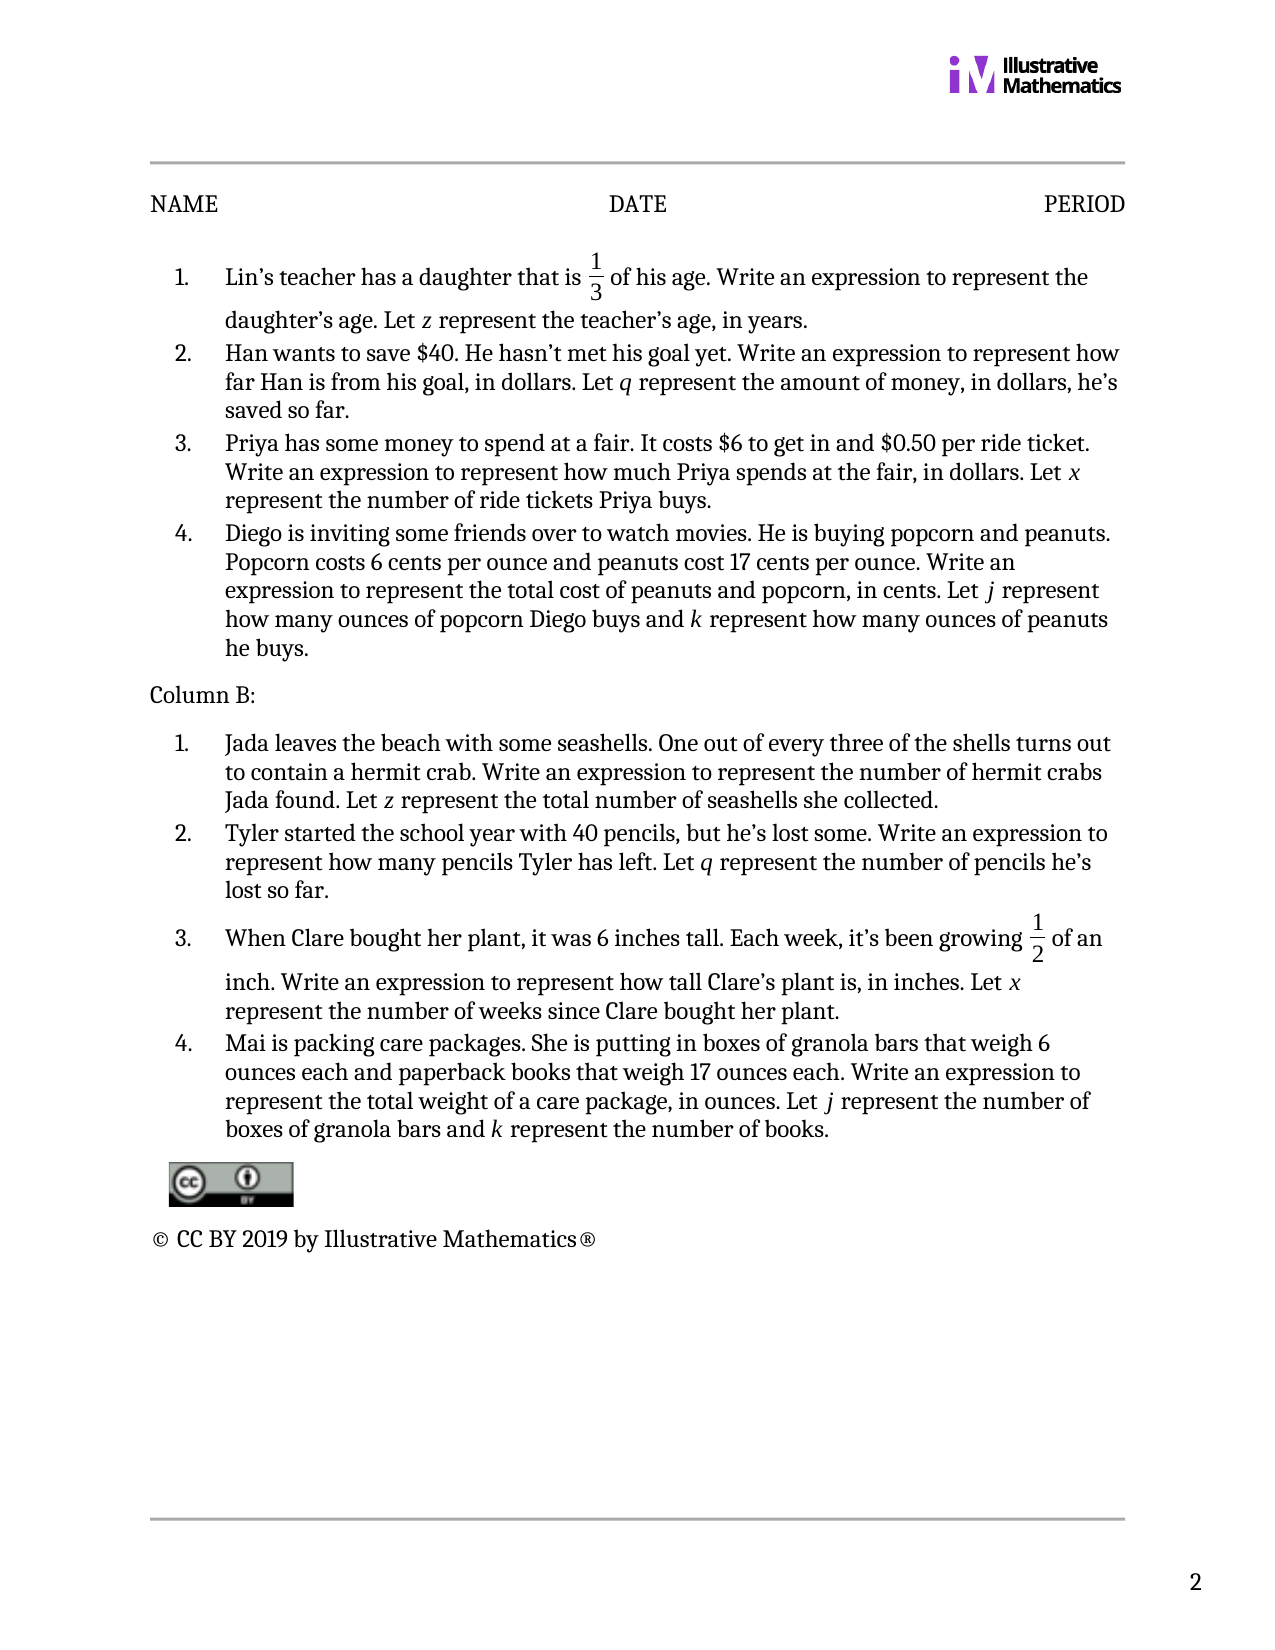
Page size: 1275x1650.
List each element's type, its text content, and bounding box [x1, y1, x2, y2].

text © CC BY 2019 by Illustrative Mathematics® [150, 1225, 1125, 1254]
list Mai is packing care packages. She is putting in boxes of granola bars that weigh 6 ounces each and paperback books that weigh 17 ounces each. Write an expression to represent the total weight of a care package, in ounces. Let represent the number of boxes of granola bars and represent the number of books. [175, 1029, 1125, 1144]
list Diego is inviting some friends over to watch movies. He is buying popcorn and peanuts. Popcorn costs 6 cents per ounce and peanuts cost 17 cents per ounce. Write an expression to represent the total cost of peanuts and popcorn, in cents. Let represent how many ounces of popcorn Diego buys and represent how many ounces of peanuts he buys. [175, 519, 1125, 663]
list Lin’s teacher has a daughter that is of his age. Write an expression to represent the daughter’s age. Let represent the teacher’s age, in years. [175, 247, 1125, 335]
picture [168, 1162, 294, 1207]
picture [949, 55, 1121, 93]
text Column B: [150, 681, 1125, 710]
list Priya has some money to spend at a fair. It costs $6 to get in and $0.50 per ride ticket. Write an expression to represent how much Priya spends at the fair, in dollars. Let represent the number of ride tickets Priya buys. [175, 429, 1125, 515]
list Jada leaves the beach with some seashells. One out of every three of the shells turns out to contain a hermit crab. Write an expression to represent the number of hermit crabs Jada found. Let represent the total number of seashells she collected. [175, 729, 1125, 815]
list When Clare bought her plant, it was 6 inches tall. Each week, it’s been growing of an inch. Write an expression to represent how tall Clare’s plant is, in inches. Let represent the number of weeks since Clare bought her plant. [175, 909, 1125, 1025]
list Han wants to save $40. He hasn’t met his goal yet. Write an expression to represent how far Han is from his goal, in dollars. Let represent the amount of money, in dollars, he’s saved so far. [175, 339, 1125, 425]
list Tyler started the school year with 40 pencils, but he’s lost some. Write an expression to represent how many pencils Tyler has left. Let represent the number of pencils he’s lost so far. [175, 819, 1125, 905]
